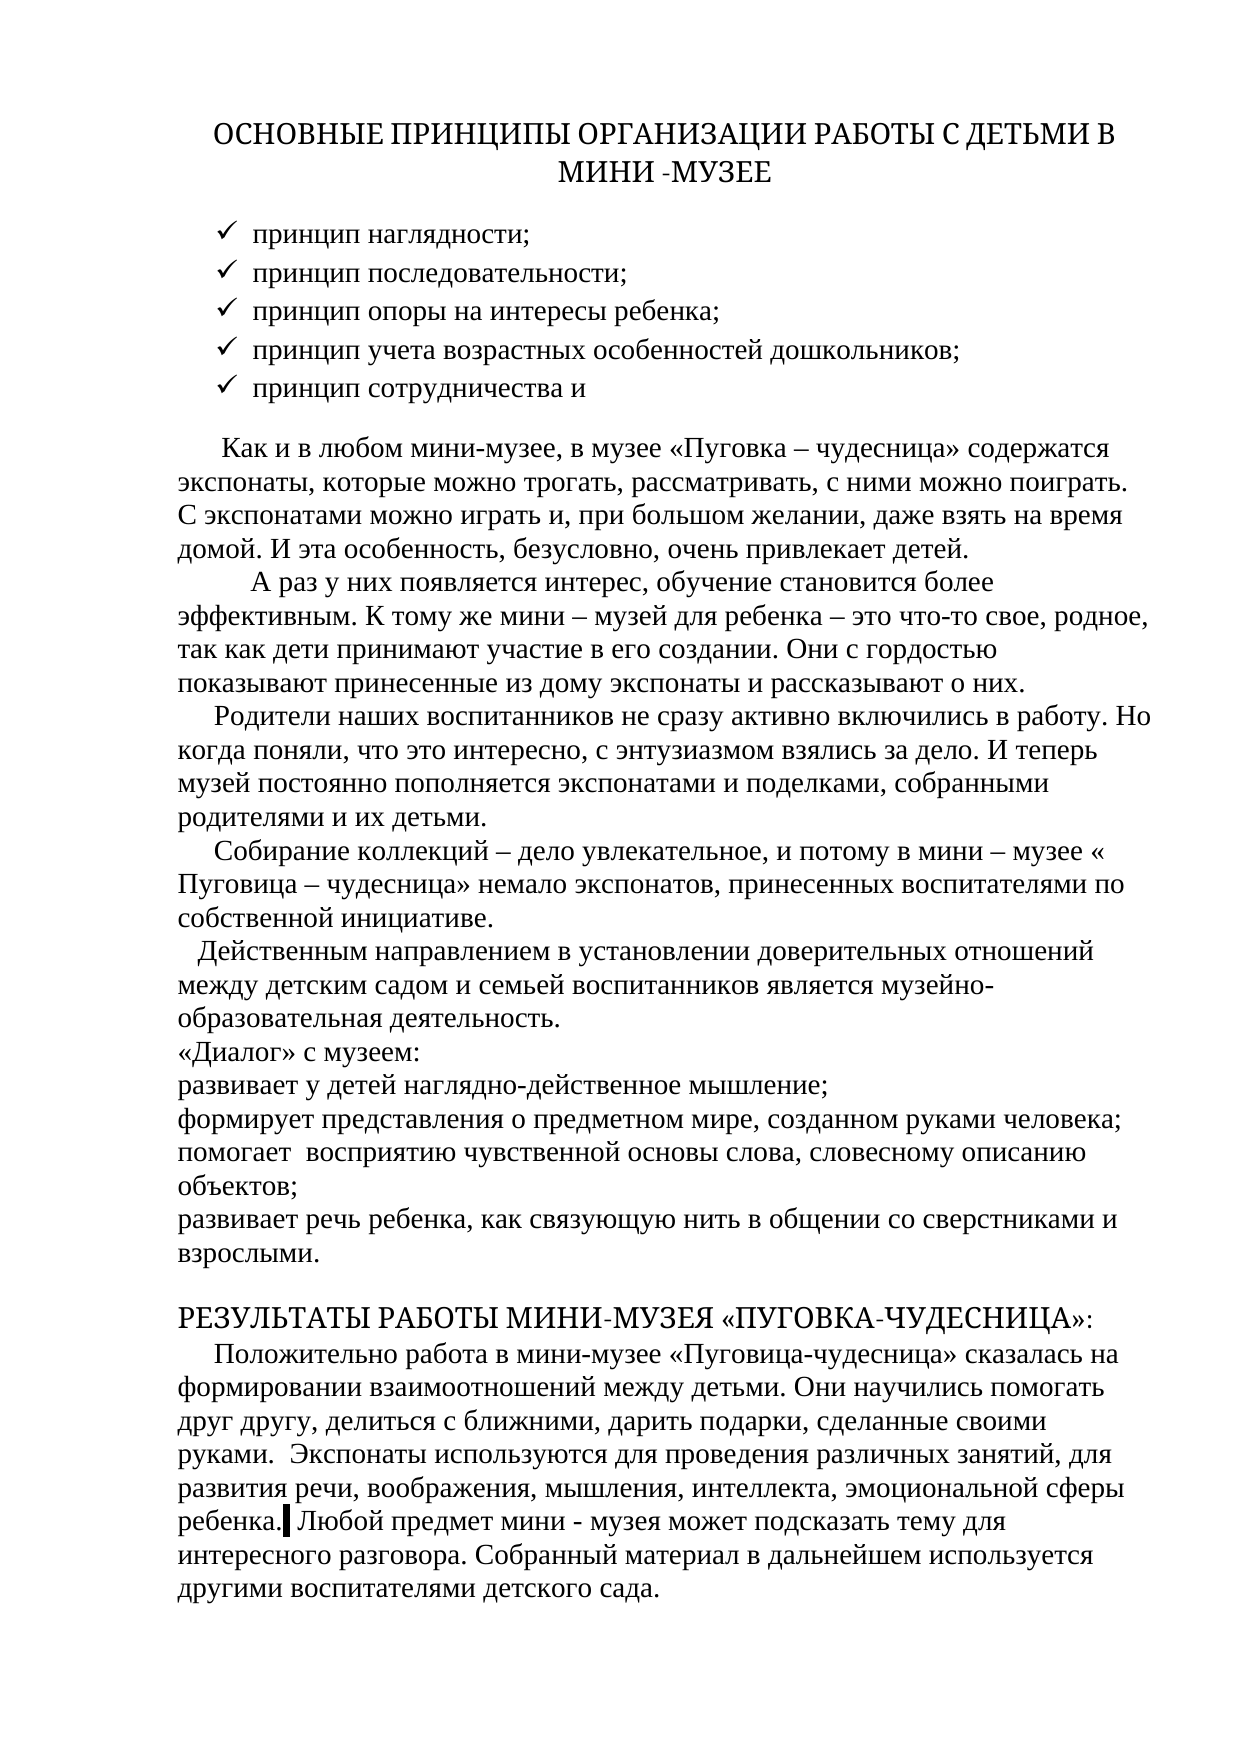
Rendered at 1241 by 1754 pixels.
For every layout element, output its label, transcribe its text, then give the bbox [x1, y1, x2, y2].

text Как и в любом мини-музее, в музее «Пуговка – чудесница» содержатся экспонаты, которые можно трогать, рассматривать, с ними можно поиграть. [177, 430, 1152, 497]
text «Диалог» с музеем: [177, 1034, 1152, 1067]
text Действенным направлением в установлении доверительных отношений между детским садом и семьей воспитанников является музейно-образовательная деятельность. [177, 933, 1152, 1034]
text С экспонатами можно играть и, при большом желании, даже взять на время домой. И эта особенность, безусловно, очень привлекает детей. [177, 497, 1152, 564]
list принцип сотрудничества и [215, 371, 1152, 404]
text развивает речь ребенка, как связующую нить в общении со сверстниками и взрослыми. [177, 1202, 1152, 1269]
list принцип последовательности; [215, 255, 1152, 288]
text Положительно работа в мини-музее «Пуговица-чудесница» сказалась на формировании взаимоотношений между детьми. Они научились помогать друг другу, делиться с ближними, дарить подарки, сделанные своими руками. Экспонаты используются для проведения различных занятий, для развития речи, воображения, мышления, интеллекта, эмоциональной сферы ребенка. Любой предмет мини - музея может подсказать тему для интересного разговора. Собранный материал в дальнейшем используется другими воспитателями детского сада. [177, 1336, 1152, 1604]
list принцип учета возрастных особенностей дошкольников; [215, 332, 1152, 366]
text Родители наших воспитанников не сразу активно включились в работу. Но когда поняли, что это интересно, с энтузиазмом взялись за дело. И теперь музей постоянно пополняется экспонатами и поделками, собранными родителями и их детьми. [177, 698, 1152, 833]
text развивает у детей наглядно-действенное мышление; [177, 1067, 1152, 1101]
text формирует представления о предметном мире, созданном руками человека; [177, 1101, 1152, 1134]
list принцип наглядности; [215, 216, 1152, 250]
text помогает восприятию чувственной основы слова, словесному описанию объектов; [177, 1134, 1152, 1202]
text ОСНОВНЫЕ ПРИНЦИПЫ ОРГАНИЗАЦИИ РАБОТЫ С ДЕТЬМИ В МИНИ -МУЗЕЕ [177, 118, 1152, 190]
text А раз у них появляется интерес, обучение становится более эффективным. К тому же мини – музей для ребенка – это что-то свое, родное, так как дети принимают участие в его создании. Они с гордостью показывают принесенные из дому экспонаты и рассказывают о них. [177, 564, 1152, 698]
text Собирание коллекций – дело увлекательное, и потому в мини – музее « Пуговица – чудесница» немало экспонатов, принесенных воспитателями по собственной инициативе. [177, 833, 1152, 933]
list принцип опоры на интересы ребенка; [215, 293, 1152, 327]
text РЕЗУЛЬТАТЫ РАБОТЫ МИНИ-МУЗЕЯ «ПУГОВКА-ЧУДЕСНИЦА»: [177, 1302, 1152, 1336]
